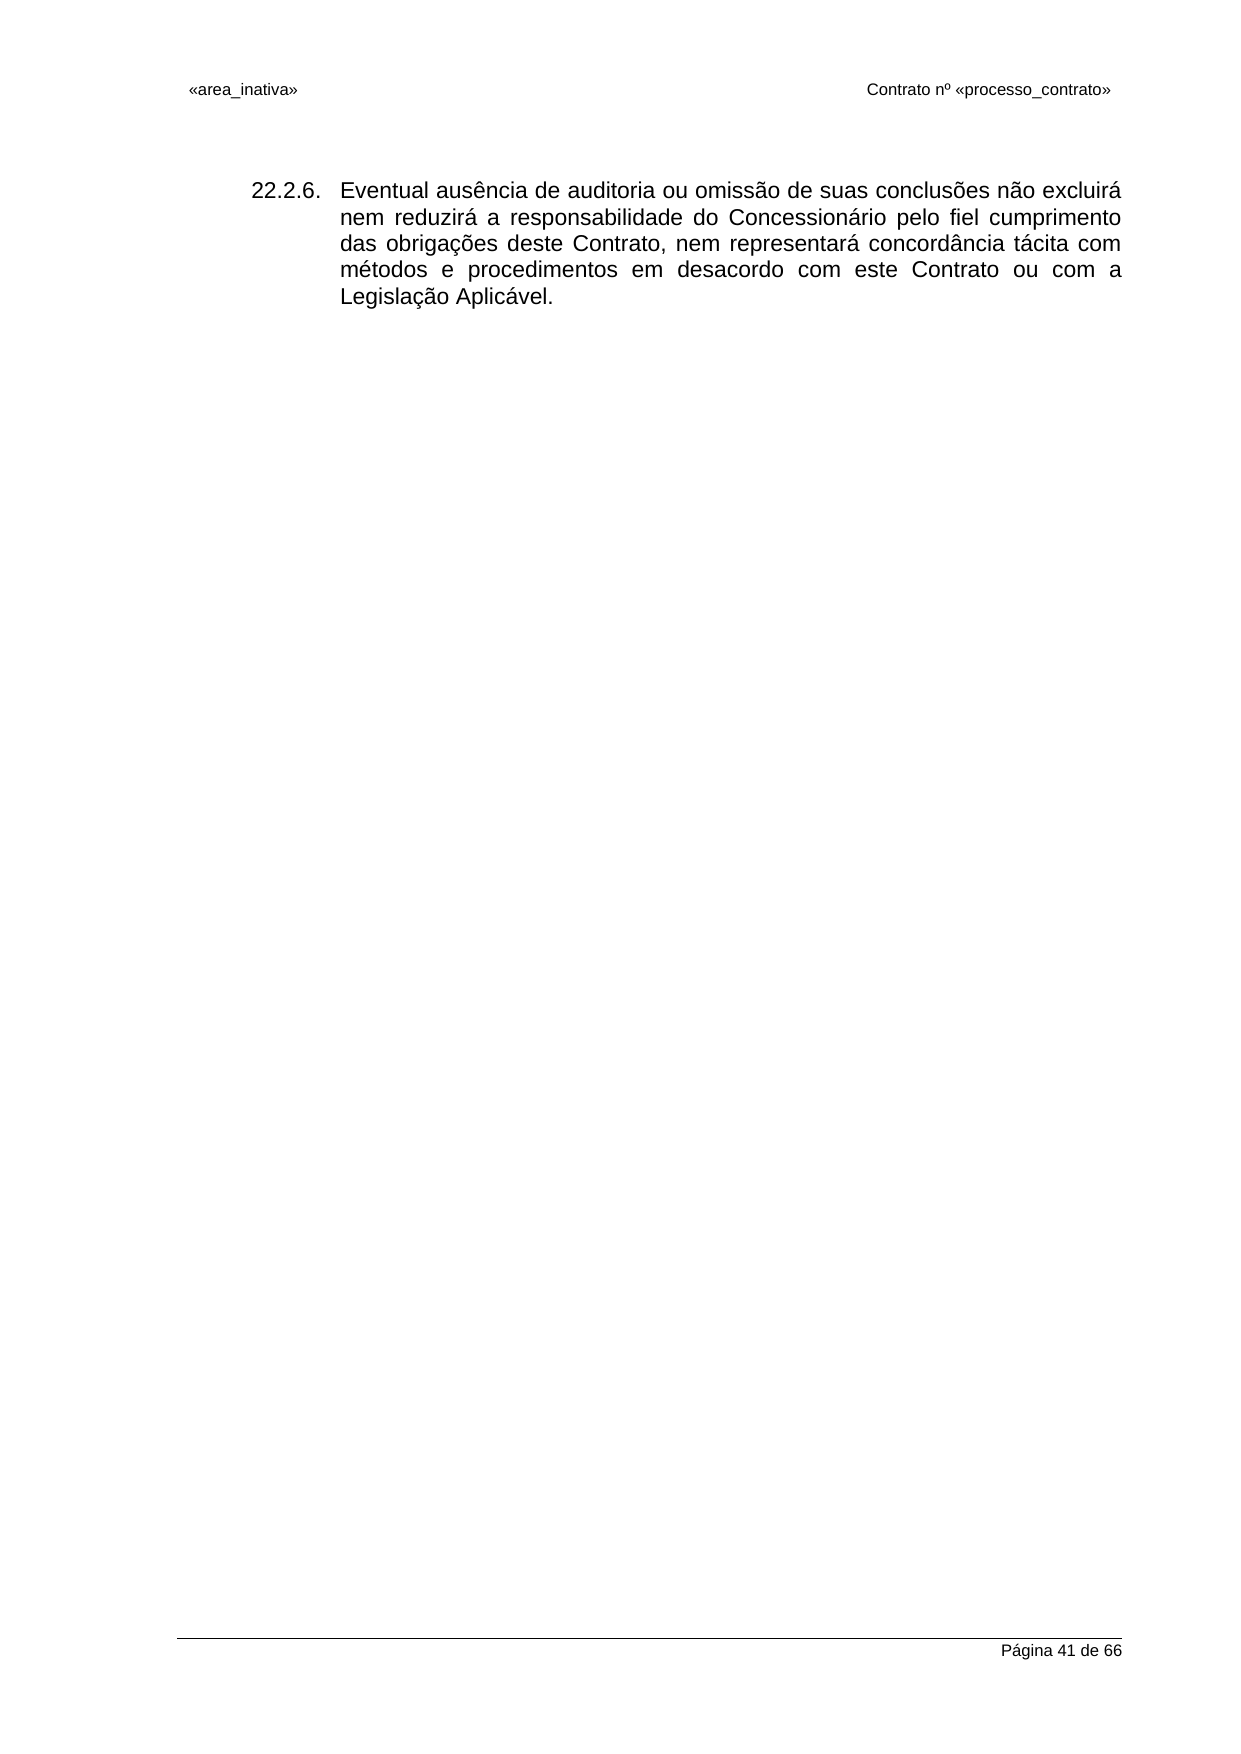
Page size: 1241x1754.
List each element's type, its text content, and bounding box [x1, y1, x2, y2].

text Eventual ausência de auditoria ou omissão de suas conclusões não excluirá nem reduzirá a responsabilidade do Concessionário pelo fiel cumprimento das obrigações deste Contrato, nem representará concordância tácita com métodos e procedimentos em desacordo com este Contrato ou com a Legislação Aplicável. [251, 177, 1122, 309]
